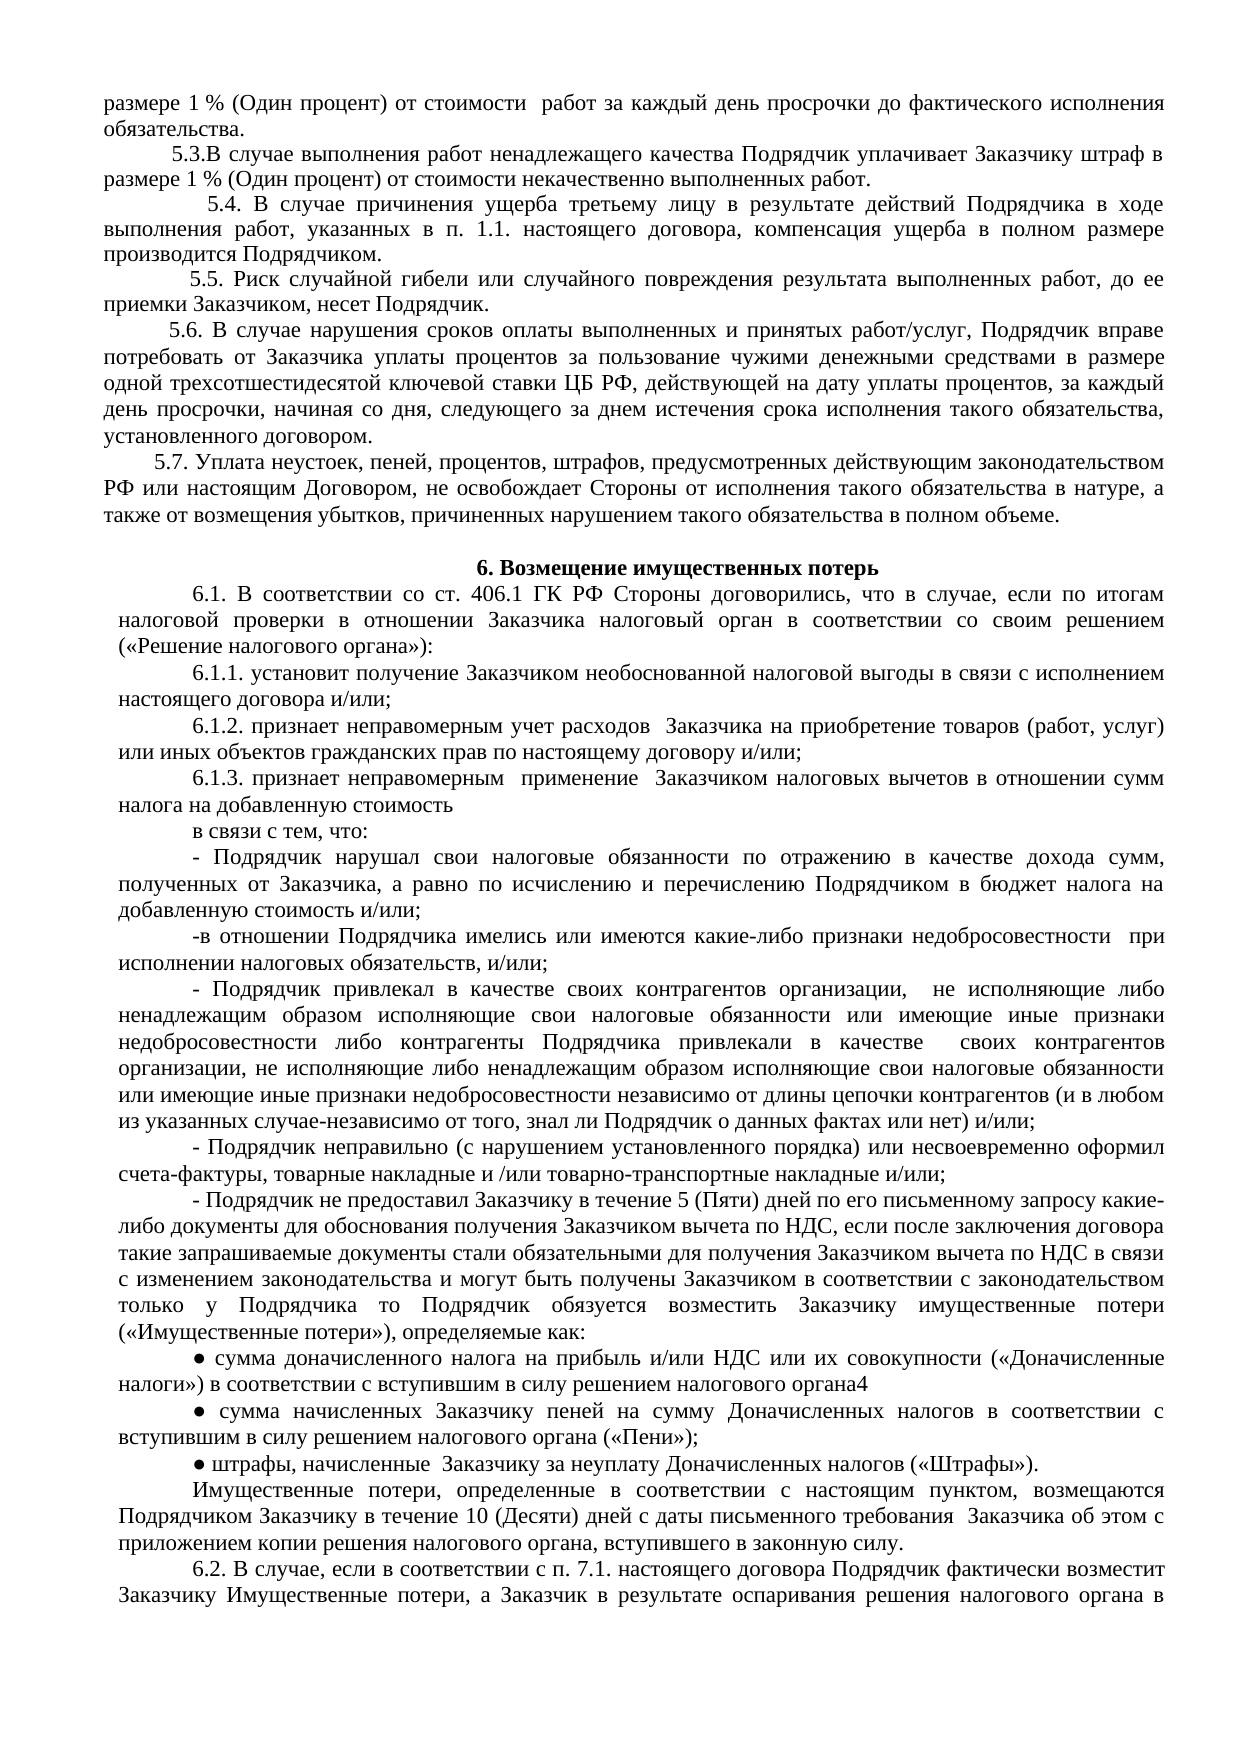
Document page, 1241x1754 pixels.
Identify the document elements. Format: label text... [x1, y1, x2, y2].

text ● сумма начисленных Заказчику пеней на сумму Доначисленных налогов в соответствии с вступившим в силу решением налогового органа («Пени»); [118, 1397, 1166, 1449]
text - Подрядчик привлекал в качестве своих контрагентов организации, не исполняющие либо ненадлежащим образом исполняющие свои налоговые обязанности или имеющие иные признаки недобросовестности либо контрагенты Подрядчика привлекали в качестве своих контрагентов организации, не исполняющие либо ненадлежащим образом исполняющие свои налоговые обязанности или имеющие иные признаки недобросовестности независимо от длины цепочки контрагентов (и в любом из указанных случае-независимо от того, знал ли Подрядчик о данных фактах или нет) и/или; [118, 975, 1166, 1133]
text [118, 1555, 1166, 1608]
text - Подрядчик нарушал свои налоговые обязанности по отражению в качестве дохода сумм, полученных от Заказчика, а равно по исчислению и перечислению Подрядчиком в бюджет налога на добавленную стоимость и/или; [118, 843, 1166, 922]
text - Подрядчик неправильно (с нарушением установленного порядка) или несвоевременно оформил счета-фактуры, товарные накладные и /или товарно-транспортные накладные и/или; [118, 1133, 1166, 1186]
text - Подрядчик не предоставил Заказчику в течение 5 (Пяти) дней по его письменному запросу какие-либо документы для обоснования получения Заказчиком вычета по НДС, если после заключения договора такие запрашиваемые документы стали обязательными для получения Заказчиком вычета по НДС в связи с изменением законодательства и могут быть получены Заказчиком в соответствии с законодательством только у Подрядчика то Подрядчик обязуется возместить Заказчику имущественные потери («Имущественные потери»), определяемые как: [118, 1186, 1166, 1344]
text 6.1. В соответствии со ст. 406.1 ГК РФ Стороны договорились, что в случае, если по итогам налоговой проверки в отношении Заказчика налоговый орган в соответствии со своим решением («Решение налогового органа»): [118, 580, 1166, 659]
text Имущественные потери, определенные в соответствии с настоящим пунктом, возмещаются Подрядчиком Заказчику в течение 10 (Десяти) дней с даты письменного требования Заказчика об этом с приложением копии решения налогового органа, вступившего в законную силу. [118, 1476, 1166, 1555]
text 6.1.2. признает неправомерным учет расходов Заказчика на приобретение товаров (работ, услуг) или иных объектов гражданских прав по настоящему договору и/или; [118, 712, 1166, 764]
text 5.4. В случае причинения ущерба третьему лицу в результате действий Подрядчика в ходе выполнения работ, указанных в п. 1.1. настоящего договора, компенсация ущерба в полном размере производится Подрядчиком. [103, 191, 1166, 266]
text 6.1.1. установит получение Заказчиком необоснованной налоговой выгоды в связи с исполнением настоящего договора и/или; [118, 659, 1166, 712]
text 5.3.В случае выполнения работ ненадлежащего качества Подрядчик уплачивает Заказчику штраф в размере 1 % (Один процент) от стоимости некачественно выполненных работ. [103, 141, 1166, 191]
text 5.7. Уплата неустоек, пеней, процентов, штрафов, предусмотренных действующим законодательством РФ или настоящим Договором, не освобождает Стороны от исполнения такого обязательства в натуре, а также от возмещения убытков, причиненных нарушением такого обязательства в полном объеме. [103, 448, 1166, 527]
text ● сумма доначисленного налога на прибыль и/или НДС или их совокупности («Доначисленные налоги») в соответствии с вступившим в силу решением налогового органа4 [118, 1344, 1166, 1397]
text в связи с тем, что: [118, 817, 1166, 843]
text 6. Возмещение имущественных потерь [118, 553, 1166, 580]
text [103, 89, 1166, 141]
text 6.1.3. признает неправомерным применение Заказчиком налоговых вычетов в отношении сумм налога на добавленную стоимость [118, 764, 1166, 817]
text -в отношении Подрядчика имелись или имеются какие-либо признаки недобросовестности при исполнении налоговых обязательств, и/или; [118, 922, 1166, 975]
text 5.5. Риск случайной гибели или случайного повреждения результата выполненных работ, до ее приемки Заказчиком, несет Подрядчик. [103, 266, 1166, 316]
text ● штрафы, начисленные Заказчику за неуплату Доначисленных налогов («Штрафы»). [118, 1449, 1166, 1476]
text 5.6. В случае нарушения сроков оплаты выполненных и принятых работ/услуг, Подрядчик вправе потребовать от Заказчика уплаты процентов за пользование чужими денежными средствами в размере одной трехсотшестидесятой ключевой ставки ЦБ РФ, действующей на дату уплаты процентов, за каждый день просрочки, начиная со дня, следующего за днем истечения срока исполнения такого обязательства, установленного договором. [103, 316, 1166, 448]
